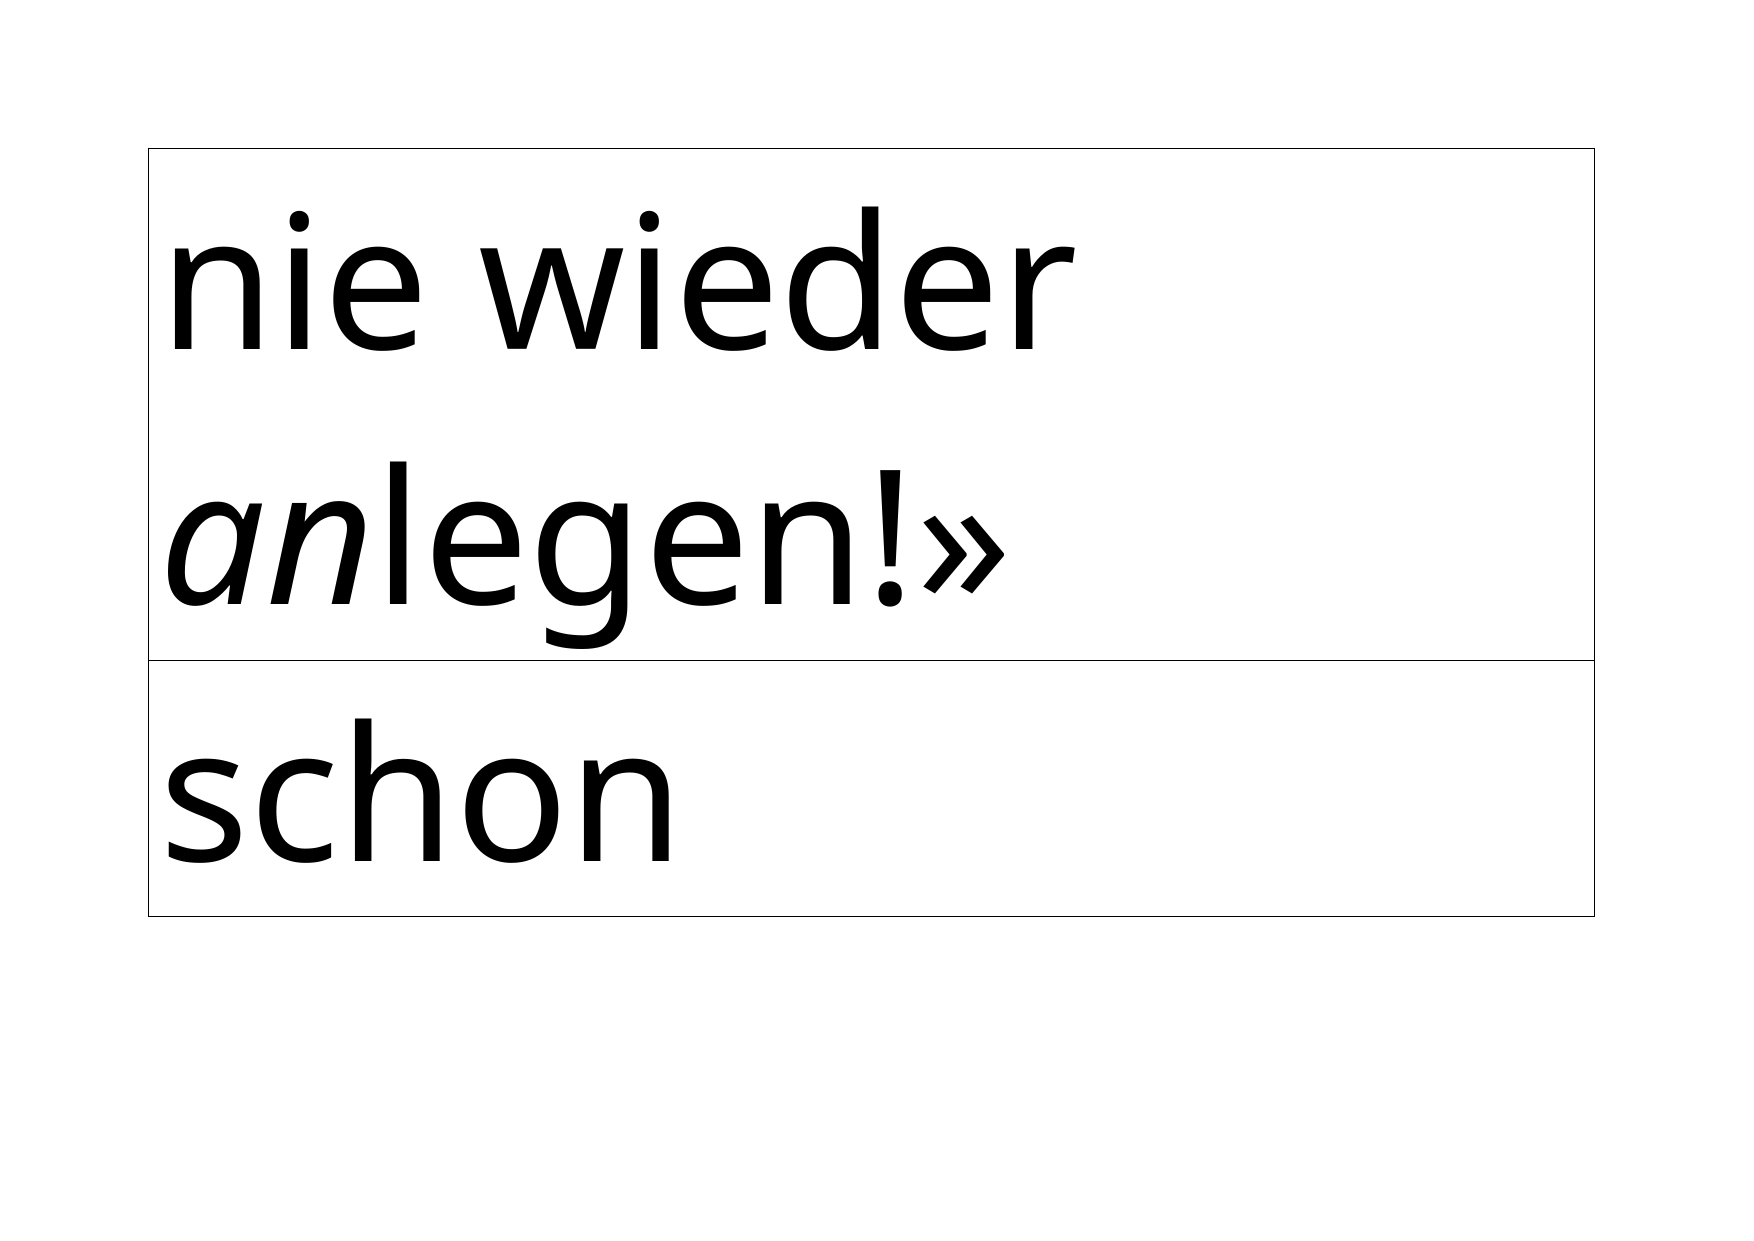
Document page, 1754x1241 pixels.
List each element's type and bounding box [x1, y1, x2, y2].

table_cell [149, 661, 1594, 916]
table_cell [149, 149, 1594, 659]
